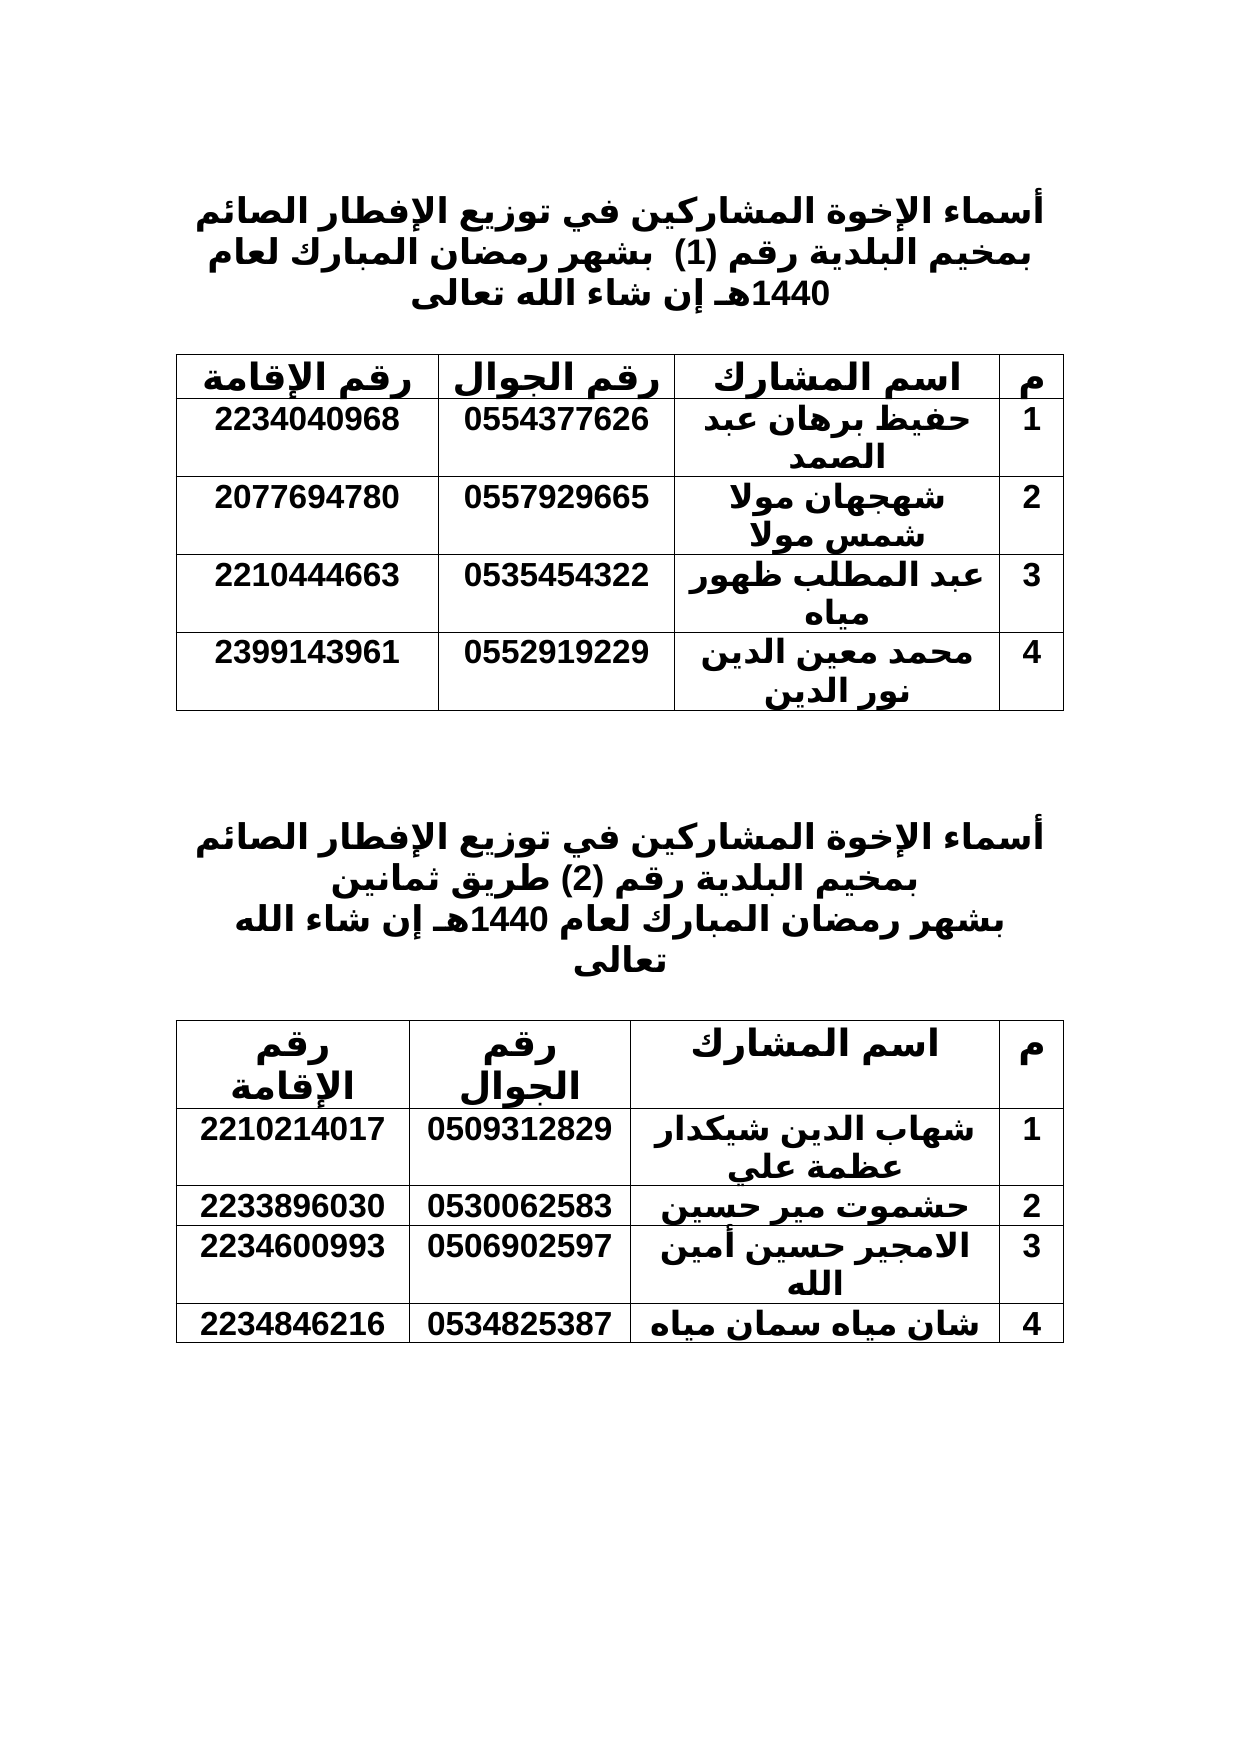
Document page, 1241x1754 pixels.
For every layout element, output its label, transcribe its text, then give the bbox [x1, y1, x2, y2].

table_cell 0530062583 [410, 1186, 630, 1225]
table_header م [1000, 1021, 1063, 1107]
table_cell حفيظ برهان عبد الصمد [675, 399, 999, 476]
table_cell 0509312829 [410, 1109, 630, 1185]
table_cell عبد المطلب ظهور مياه [675, 555, 999, 632]
table_cell شهاب الدين شيكدار عظمة علي [631, 1109, 999, 1185]
table_cell 0535454322 [439, 555, 674, 632]
table_cell 3 [1000, 1226, 1063, 1303]
table_cell الامجير حسين أمين الله [631, 1226, 999, 1303]
table_cell شان مياه سمان مياه [631, 1304, 999, 1342]
text بشهر رمضان المبارك لعام 1440هـ إن شاء الله تعالى [187, 898, 1053, 979]
table_cell 4 [1000, 1304, 1063, 1342]
table_header اسم المشارك [675, 355, 999, 398]
table_cell 0534825387 [410, 1304, 630, 1342]
table_header رقم الجوال [439, 355, 674, 398]
table_cell محمد معين الدين نور الدين [675, 633, 999, 709]
table_cell 2210444663 [177, 555, 438, 632]
table_header م [1000, 355, 1063, 398]
table_cell 0554377626 [439, 399, 674, 476]
table_cell 2077694780 [177, 477, 438, 554]
table_cell 1 [1000, 1109, 1063, 1185]
table_cell 2234600993 [177, 1226, 409, 1303]
table_header رقم الإقامة [177, 1021, 409, 1107]
table_cell 1 [1000, 399, 1063, 476]
table_cell 2210214017 [177, 1109, 409, 1185]
table_cell 2234846216 [177, 1304, 409, 1342]
table_cell 0506902597 [410, 1226, 630, 1303]
table_cell شهجهان مولا شمس مولا [675, 477, 999, 554]
table_cell 2399143961 [177, 633, 438, 709]
table_cell 2 [1000, 1186, 1063, 1225]
table_header رقم الإقامة [177, 355, 438, 398]
table_cell 4 [1000, 633, 1063, 709]
table_header رقم الجوال [410, 1021, 630, 1107]
table_cell 2 [1000, 477, 1063, 554]
text أسماء الإخوة المشاركين في توزيع الإفطار الصائم بمخيم البلدية رقم (2) طريق ثمانين [187, 817, 1053, 898]
table_cell 2233896030 [177, 1186, 409, 1225]
table_header اسم المشارك [631, 1021, 999, 1107]
table_cell 0557929665 [439, 477, 674, 554]
table_cell 2234040968 [177, 399, 438, 476]
table_cell 3 [1000, 555, 1063, 632]
text أسماء الإخوة المشاركين في توزيع الإفطار الصائم بمخيم البلدية رقم (1) بشهر رمضان المبارك لعام 1440هـ إن شاء الله تعالى [187, 191, 1053, 313]
table_cell حشموت مير حسين [631, 1186, 999, 1225]
table_cell 0552919229 [439, 633, 674, 709]
